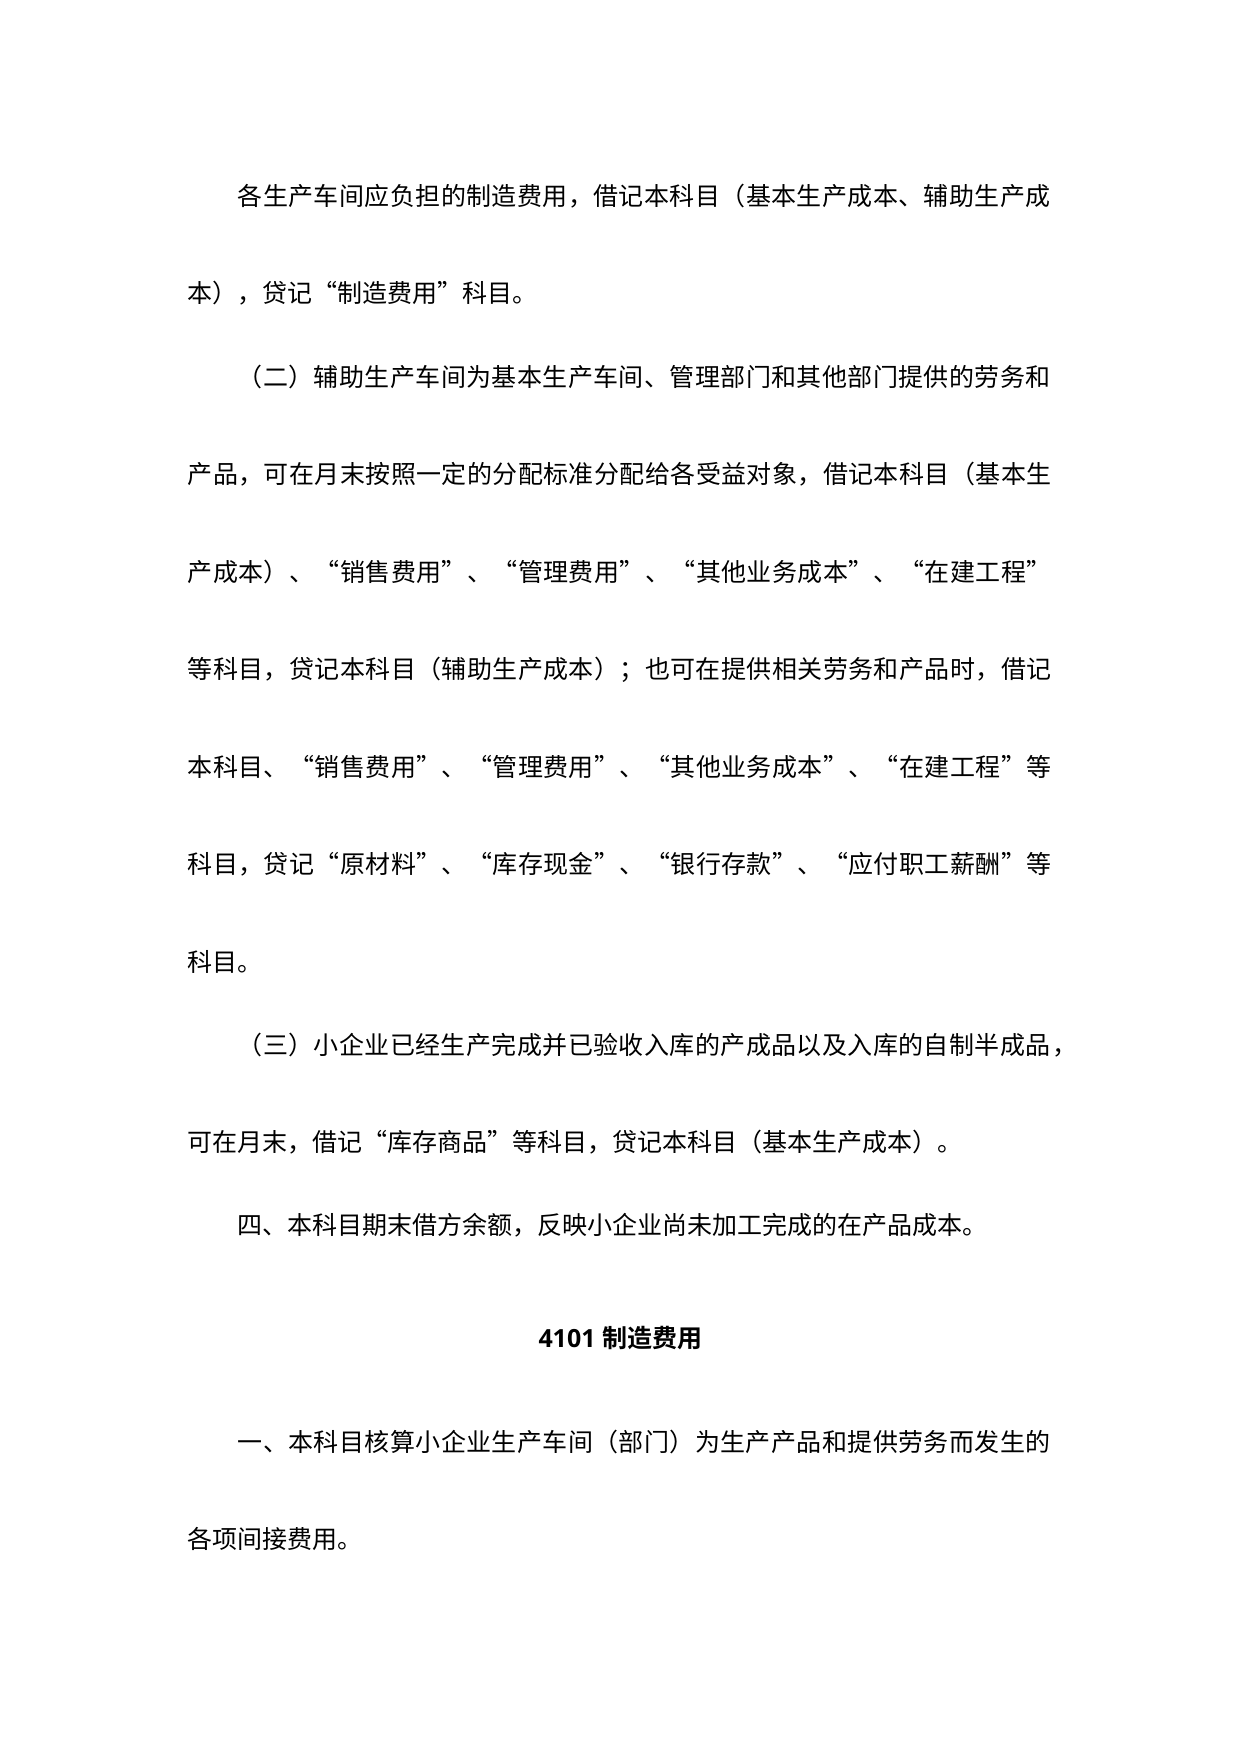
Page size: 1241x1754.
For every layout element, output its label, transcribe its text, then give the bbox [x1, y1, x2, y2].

text （二）辅助生产车间为基本生产车间、管理部门和其他部门提供的劳务和产品，可在月末按照一定的分配标准分配给各受益对象，借记本科目（基本生产成本）、“销售费用”、“管理费用”、“其他业务成本”、“在建工程”等科目，贷记本科目（辅助生产成本）；也可在提供相关劳务和产品时，借记本科目、“销售费用”、“管理费用”、“其他业务成本”、“在建工程”等科目，贷记“原材料”、“库存现金”、“银行存款”、“应付职工薪酬”等科目。 [187, 343, 1053, 993]
subtitle 4101 制造费用 [187, 1304, 1053, 1369]
text 一、本科目核算小企业生产车间（部门）为生产产品和提供劳务而发生的各项间接费用。 [187, 1408, 1053, 1570]
text 四、本科目期末借方余额，反映小企业尚未加工完成的在产品成本。 [187, 1191, 1053, 1256]
text 各生产车间应负担的制造费用，借记本科目（基本生产成本、辅助生产成本），贷记“制造费用”科目。 [187, 162, 1053, 324]
text （三）小企业已经生产完成并已验收入库的产成品以及入库的自制半成品，可在月末，借记“库存商品”等科目，贷记本科目（基本生产成本）。 [187, 1011, 1053, 1173]
